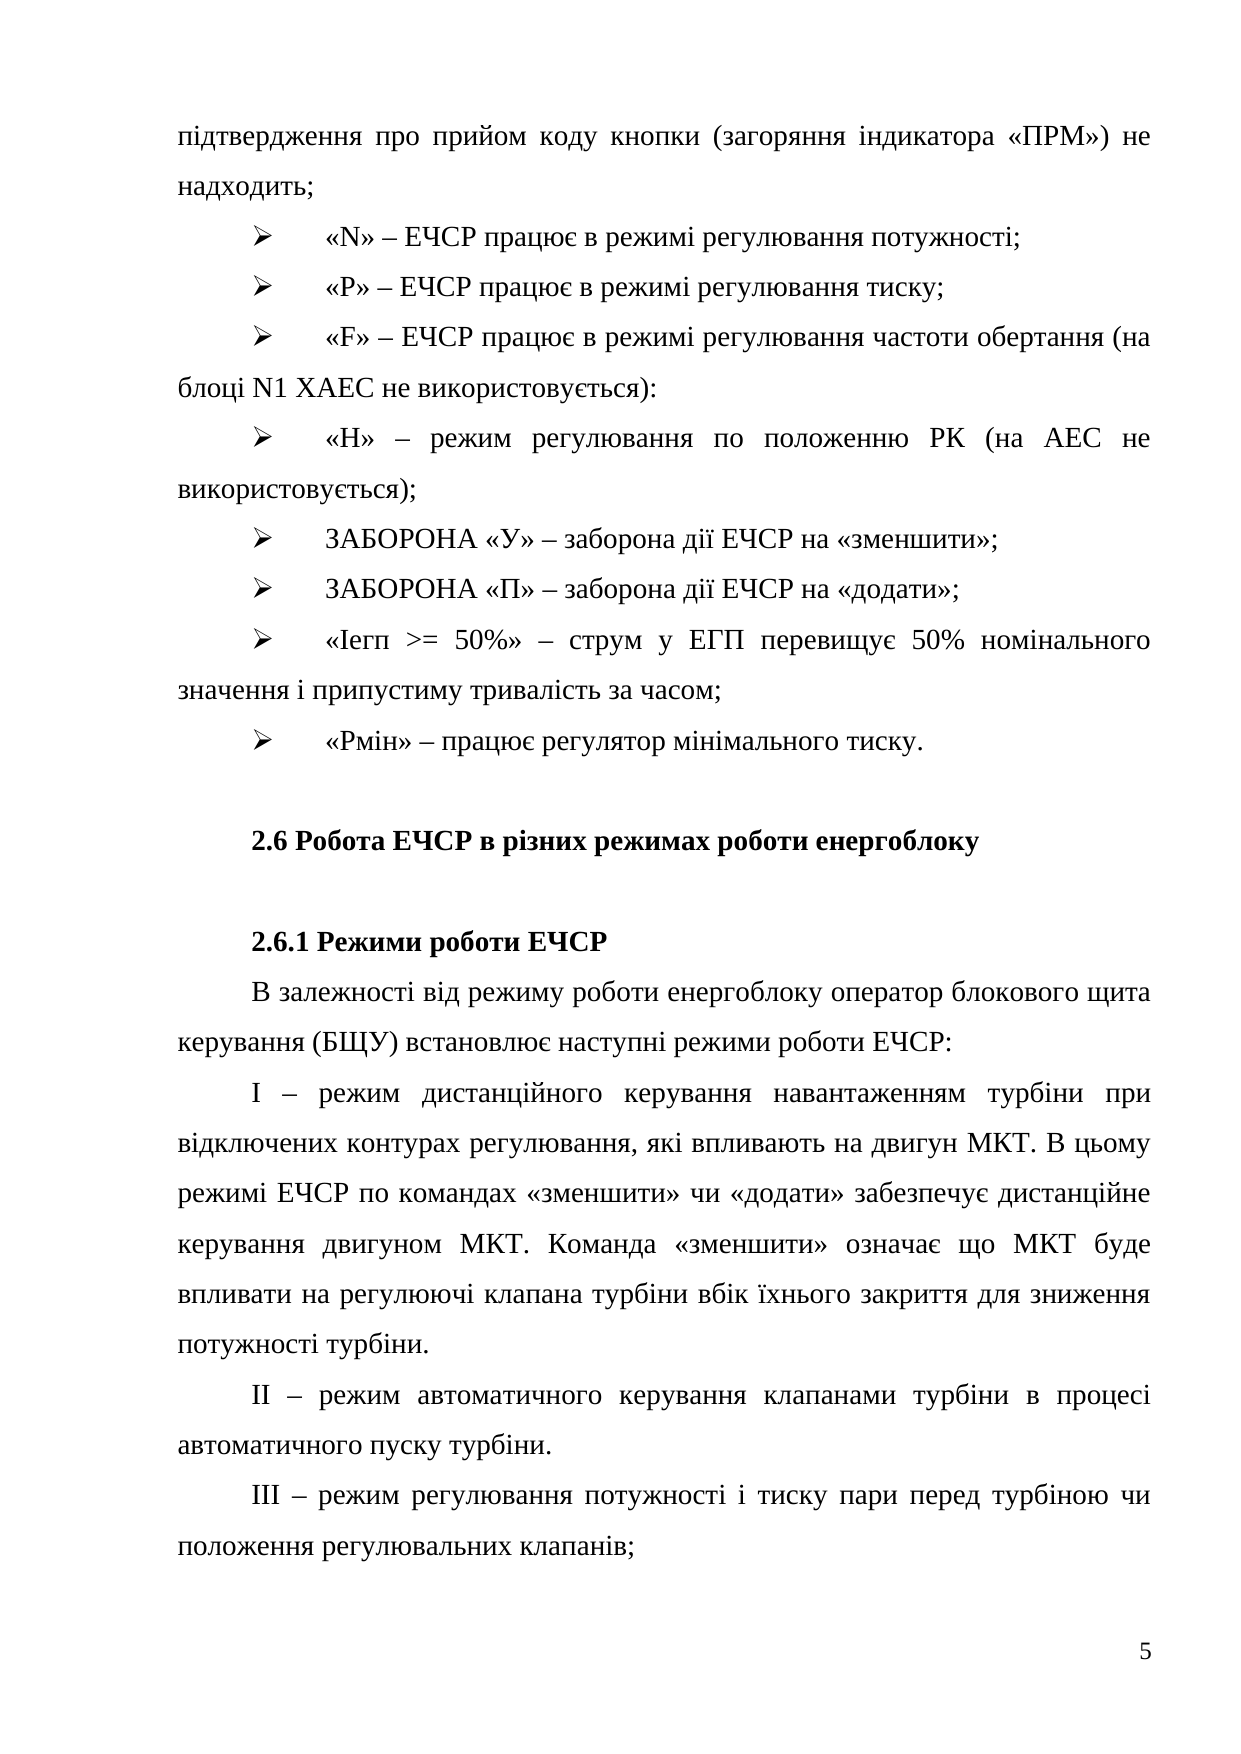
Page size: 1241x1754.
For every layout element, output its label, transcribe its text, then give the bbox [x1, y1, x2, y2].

list «Iегп >= 50%» – струм у ЕГП перевищує 50% номінального значення і припустиму тривалість за часом; [177, 622, 1152, 706]
list «Рмін» – працює регулятор мінімального тиску. [177, 723, 1152, 756]
list «P» – ЕЧСР працює в режимі регулювання тиску; [177, 269, 1152, 303]
list «Н» – режим регулювання по положенню РК (на АЕС не використовується); [177, 420, 1152, 504]
list «N» – ЕЧСР працює в режимі регулювання потужності; [177, 219, 1152, 252]
list «F» – ЕЧСР працює в режимі регулювання частоти обертання (на блоці N1 ХАЕС не використовується): [177, 319, 1152, 403]
text 2.6 Робота ЕЧСР в різних режимах роботи енергоблоку [177, 823, 1152, 857]
list ЗАБОРОНА «П» – заборона дії ЕЧСР на «додати»; [177, 571, 1152, 605]
text I – режим дистанційного керування навантаженням турбіни при відключених контурах регулювання, які впливають на двигун МКТ. В цьому режимі ЕЧСР по командах «зменшити» чи «додати» забезпечує дистанційне керування двигуном МКТ. Команда «зменшити» означає що МКТ буде впливати на регулюючі клапана турбіни вбік їхнього закриття для зниження потужності турбіни. [177, 1075, 1152, 1360]
text 2.6.1 Режими роботи ЕЧСР [177, 924, 1152, 957]
text В залежності від режиму роботи енергоблоку оператор блокового щита керування (БЩУ) встановлює наступні режими роботи ЕЧСР: [177, 974, 1152, 1058]
text III – режим регулювання потужності і тиску пари перед турбіною чи положення регулювальних клапанів; [177, 1477, 1152, 1561]
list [177, 118, 1152, 202]
list ЗАБОРОНА «У» – заборона дії ЕЧСР на «зменшити»; [177, 521, 1152, 555]
text II – режим автоматичного керування клапанами турбіни в процесі автоматичного пуску турбіни. [177, 1377, 1152, 1461]
